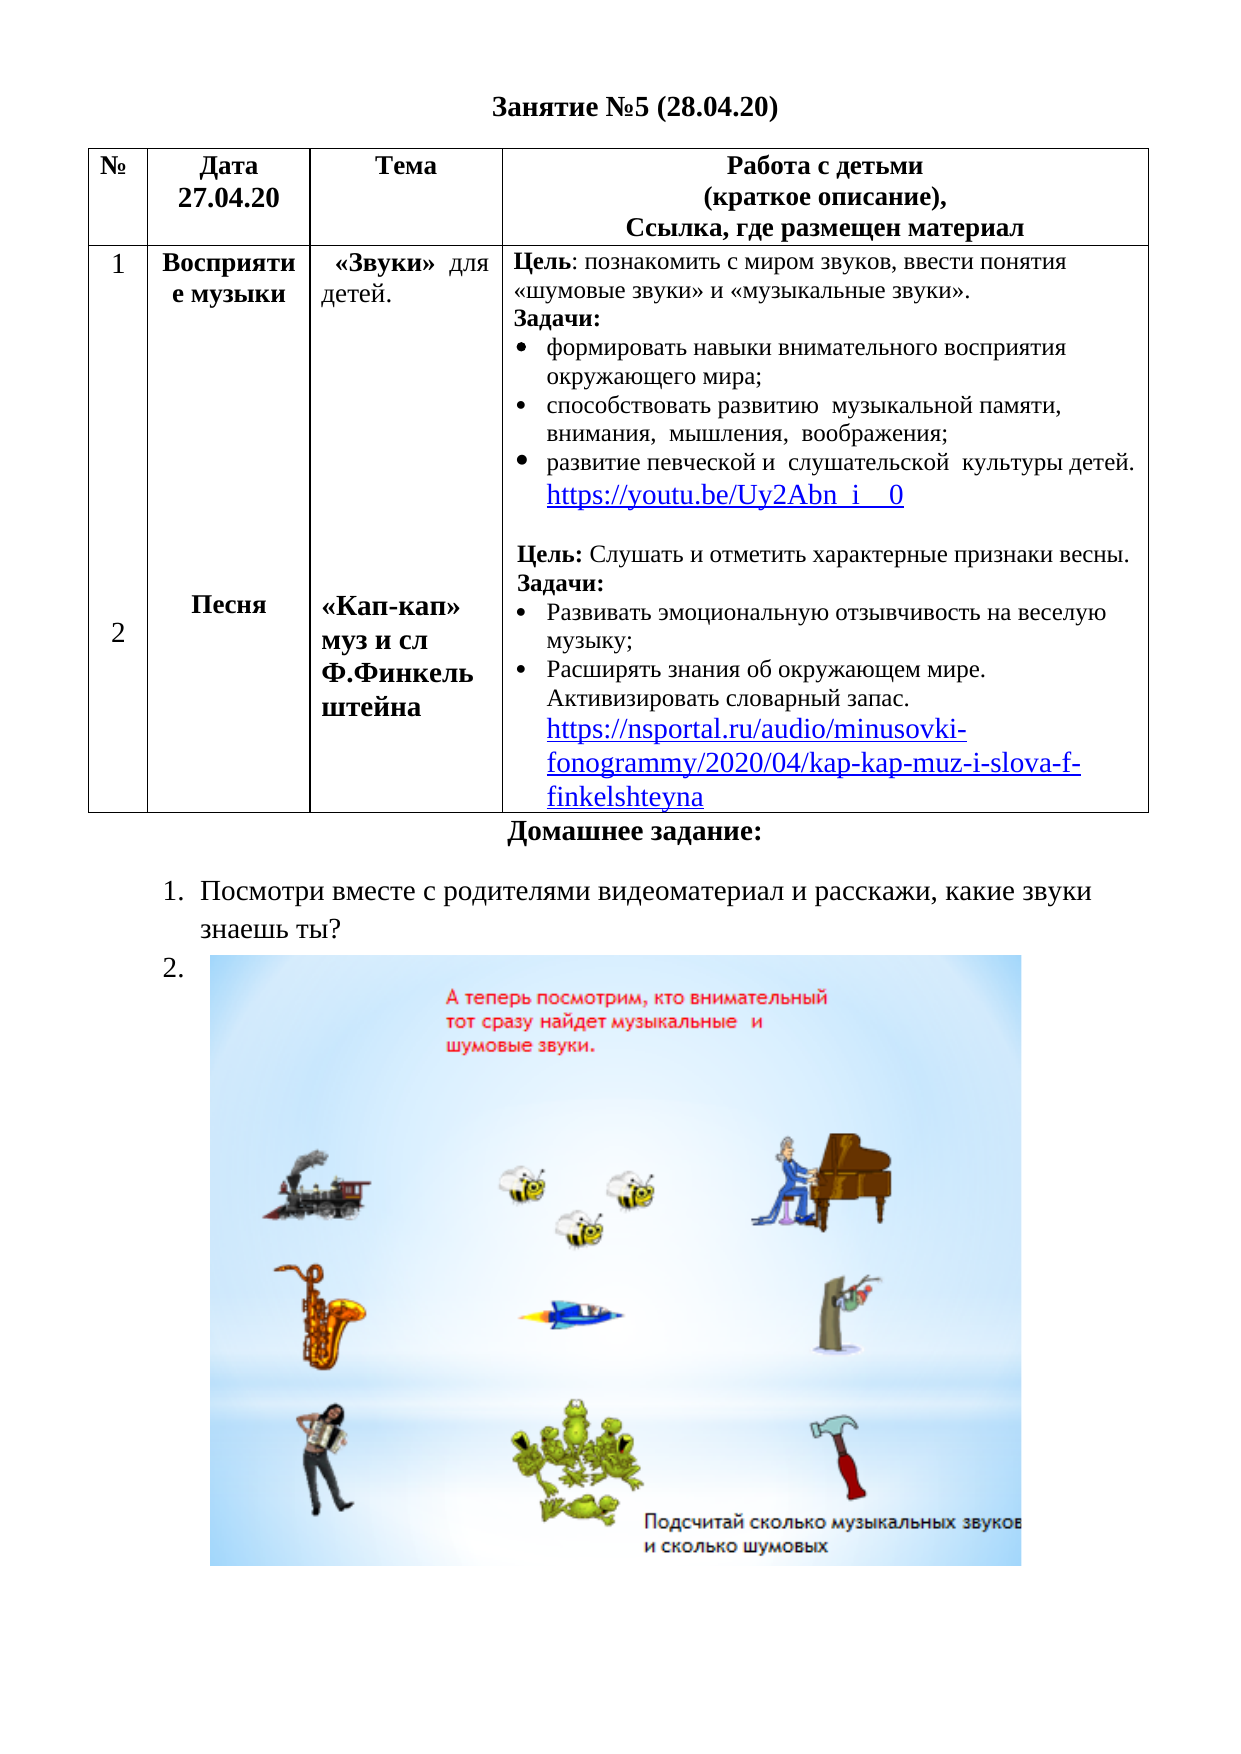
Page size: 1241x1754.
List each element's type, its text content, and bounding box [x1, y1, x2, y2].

table_header Дата 27.04.20 [148, 149, 309, 245]
table_header № [89, 149, 147, 245]
table_cell Восприятие музыки Песня [148, 246, 309, 812]
text Домашнее задание: [118, 813, 1152, 847]
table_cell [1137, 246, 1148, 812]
picture [208, 955, 1021, 1565]
list Посмотри вместе с родителями видеоматериал и расскажи, какие звуки знаешь ты? [162, 873, 1152, 945]
table_header Работа с детьми (краткое описание), Ссылка, где размещен материал [503, 149, 1148, 245]
table_cell «Звуки» для детей. «Кап-кап» муз и сл Ф.Финкельштейна [311, 246, 502, 812]
table_header Тема [311, 149, 502, 245]
table_cell 1 2 [89, 246, 147, 812]
text Занятие №5 (28.04.20) [118, 89, 1152, 122]
